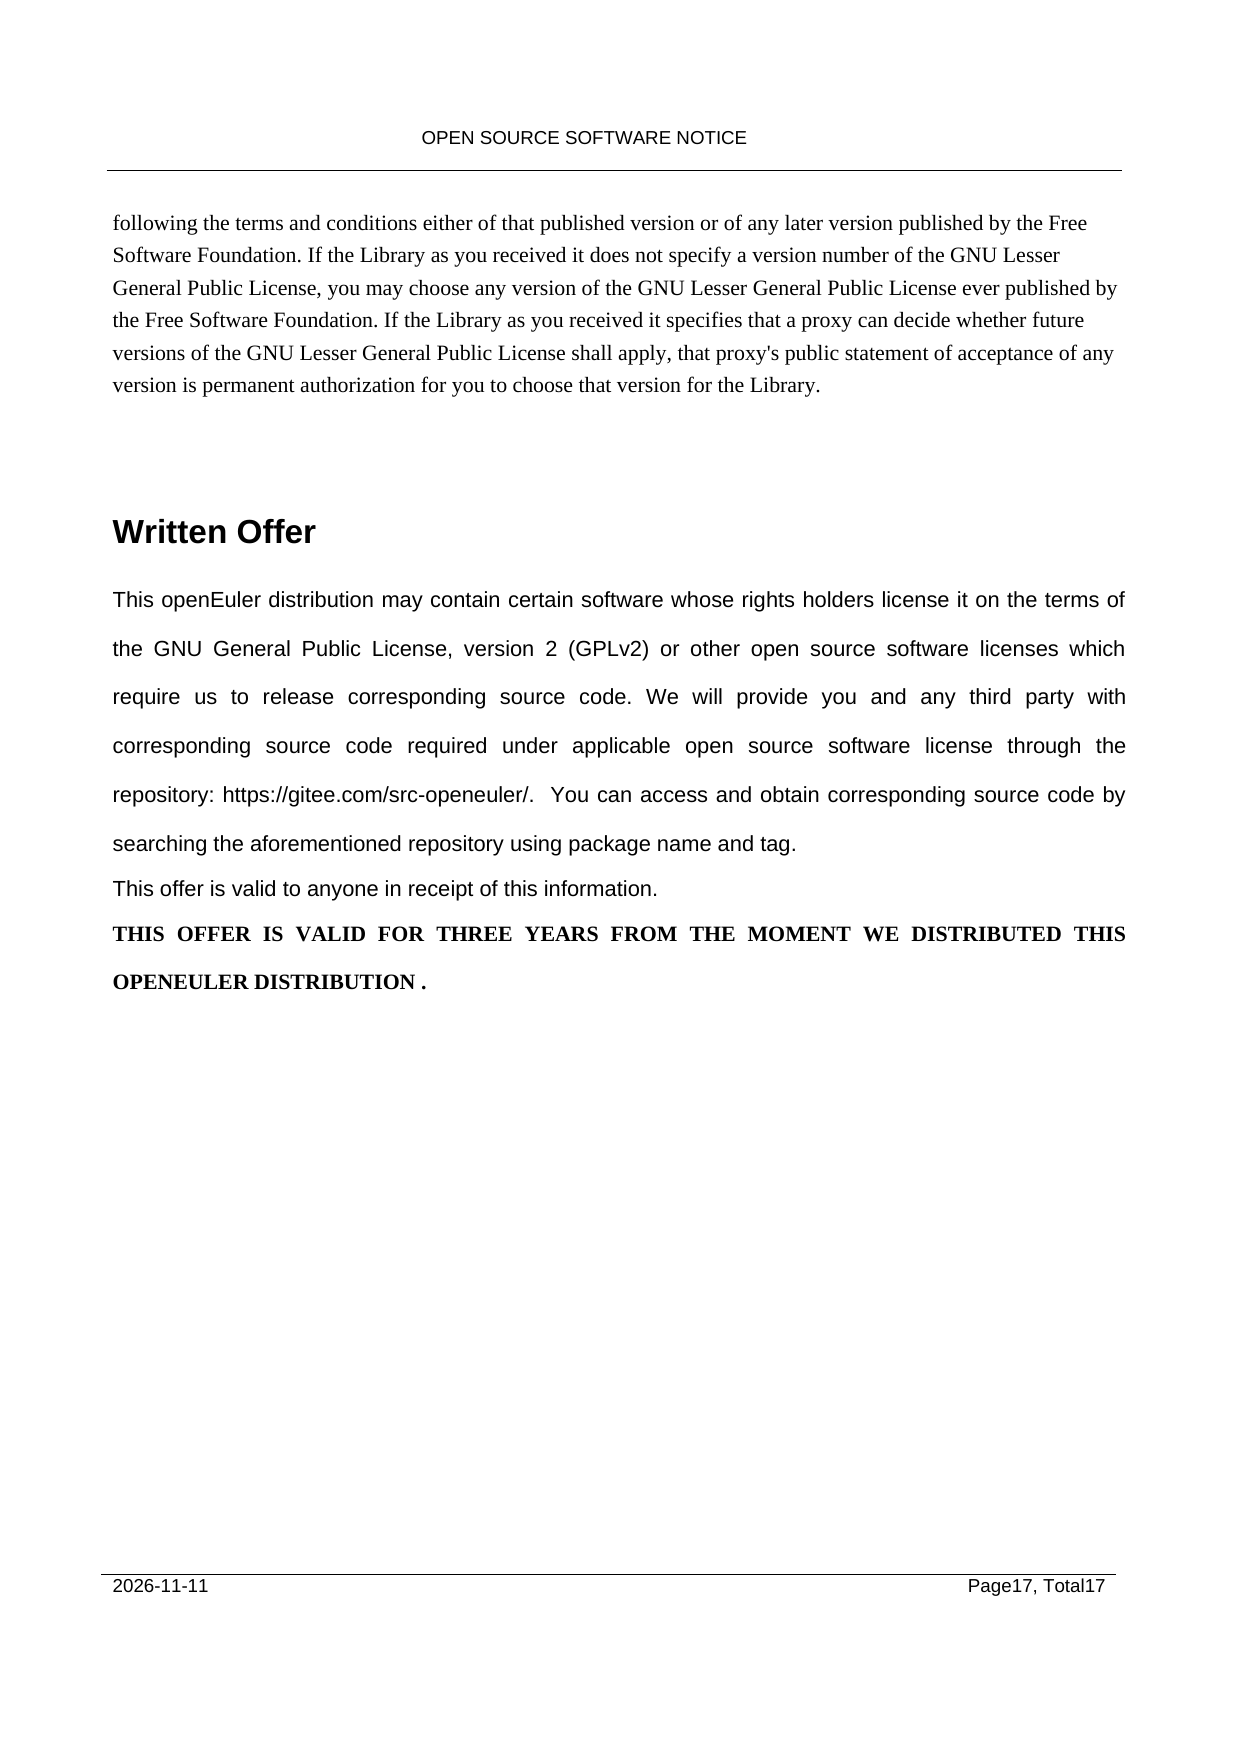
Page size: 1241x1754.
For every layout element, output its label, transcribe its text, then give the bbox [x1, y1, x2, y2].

text This openEuler distribution may contain certain software whose rights holders license it on the terms of the GNU General Public License, version 2 (GPLv2) or other open source software licenses which require us to release corresponding source code. We will provide you and any third party with corresponding source code required under applicable open source software license through the repository: https://gitee.com/src-openeuler/. You can access and obtain corresponding source code by searching the aforementioned repository using package name and tag. [112, 583, 1128, 859]
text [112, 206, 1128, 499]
text This offer is valid to anyone in receipt of this information. [112, 872, 1128, 904]
text Written Offer [112, 499, 1128, 564]
text THIS OFFER IS VALID FOR THREE YEARS FROM THE MOMENT WE DISTRIBUTED THIS OPENEULER DISTRIBUTION . [112, 917, 1128, 998]
